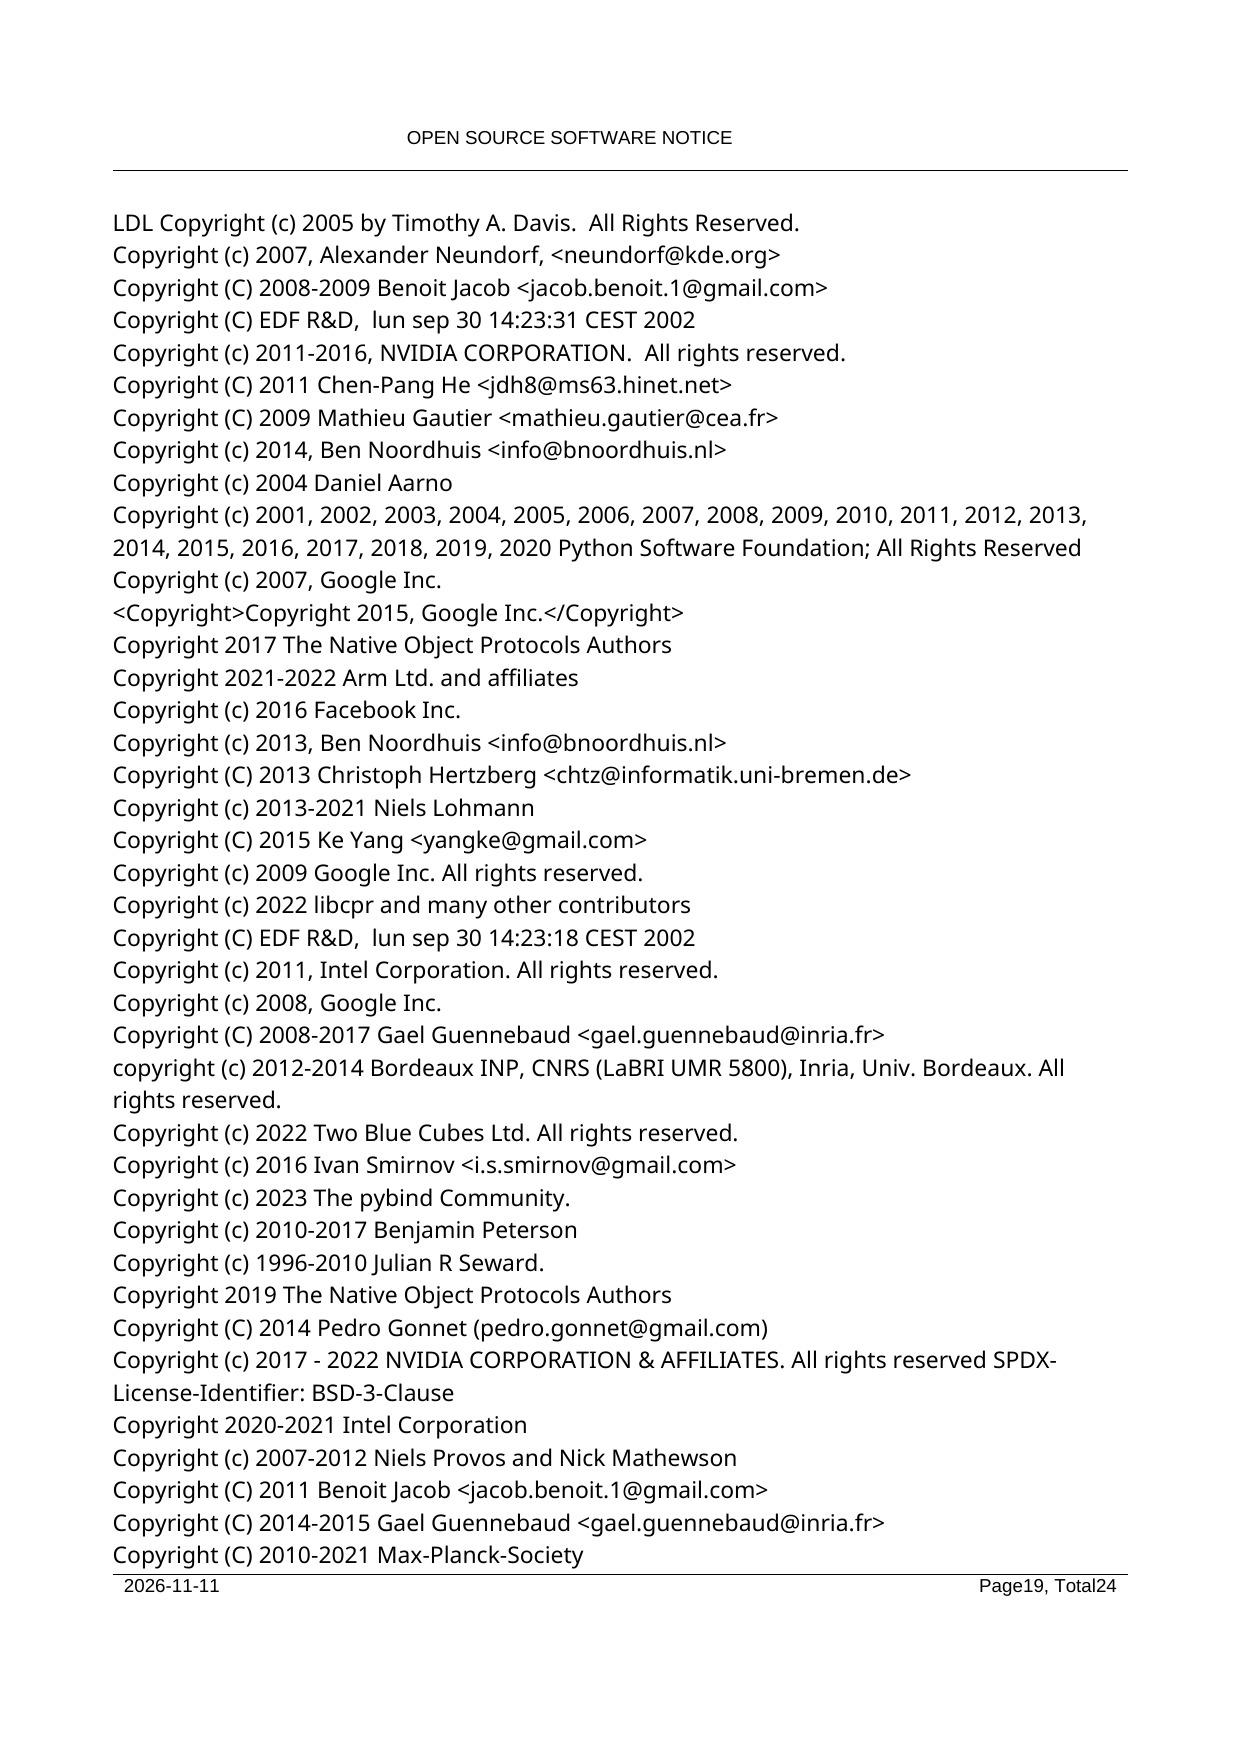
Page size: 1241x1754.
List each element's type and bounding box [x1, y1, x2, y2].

text [112, 206, 1128, 1571]
